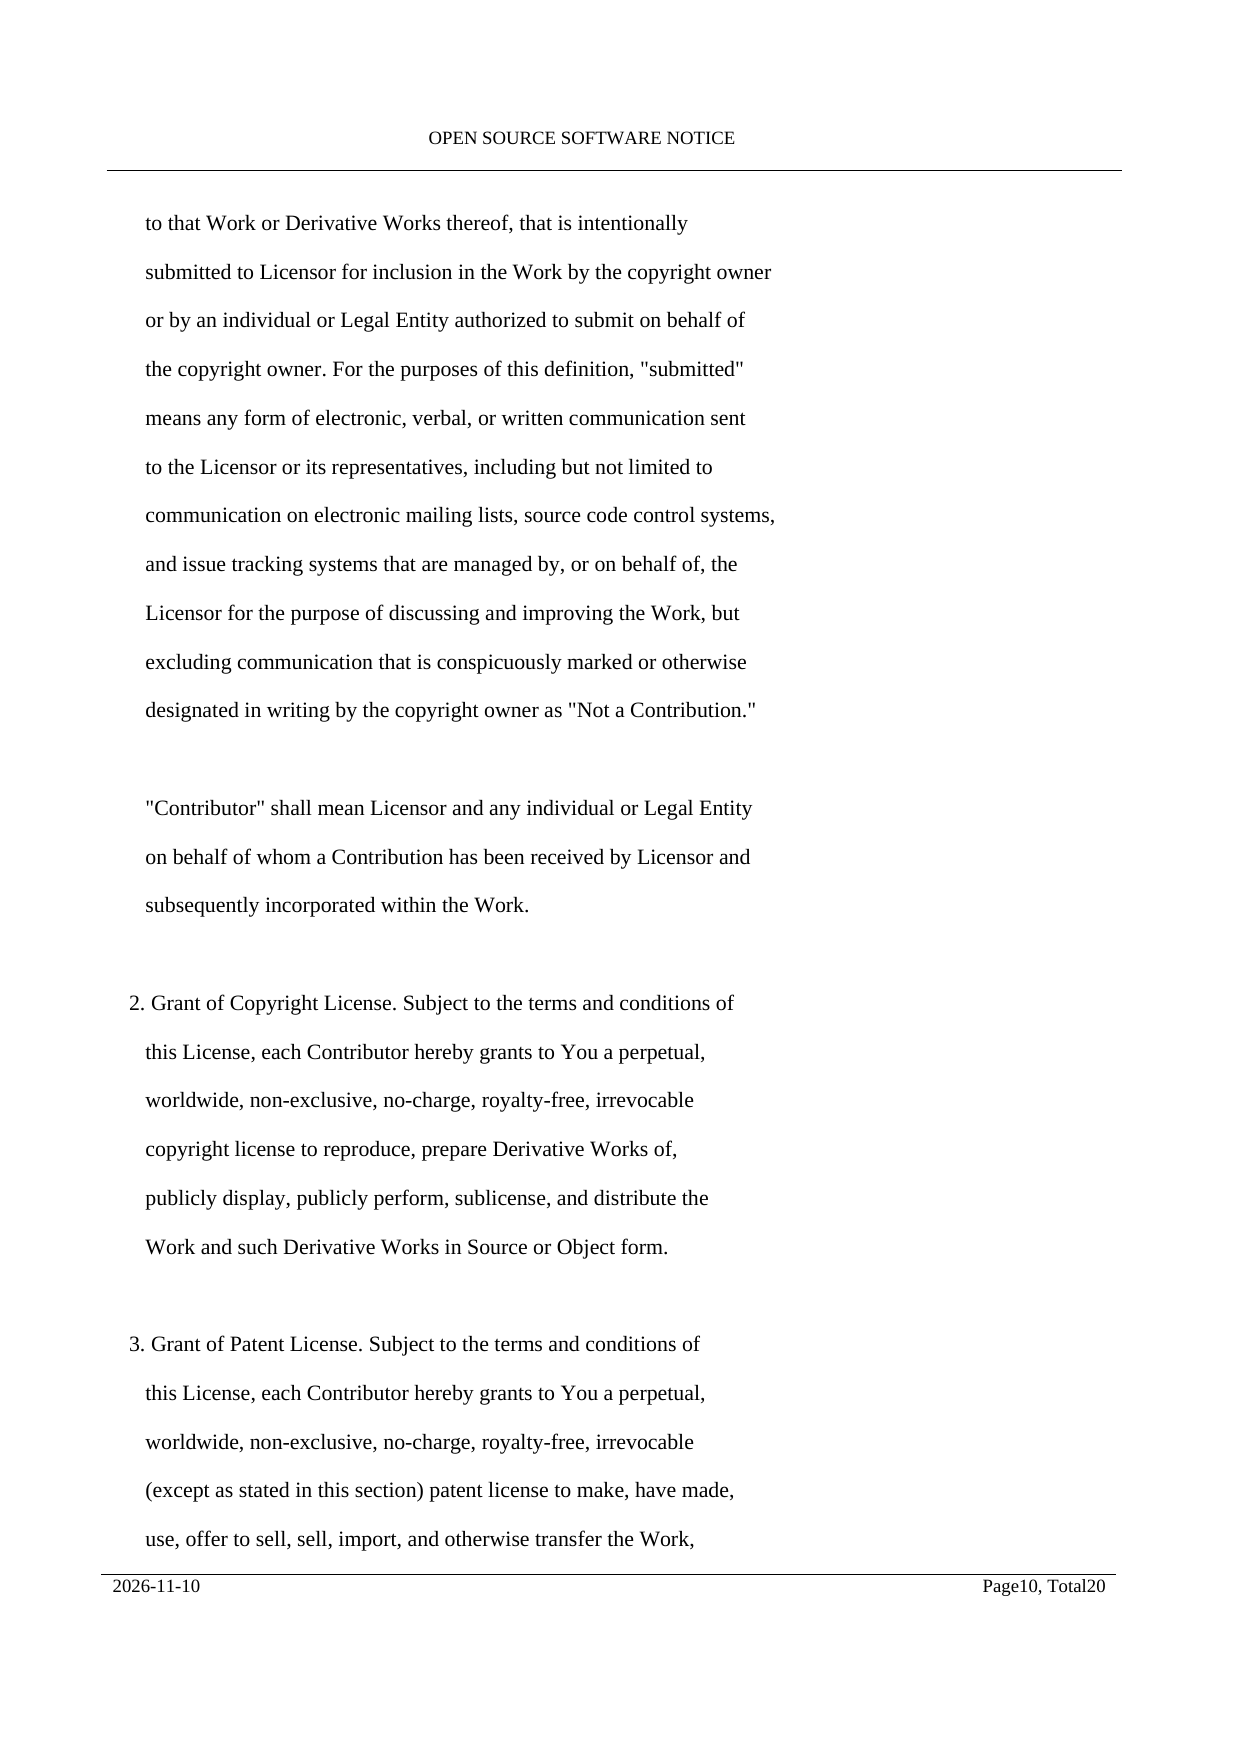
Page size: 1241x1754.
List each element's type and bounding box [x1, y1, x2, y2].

text [112, 206, 1128, 1555]
